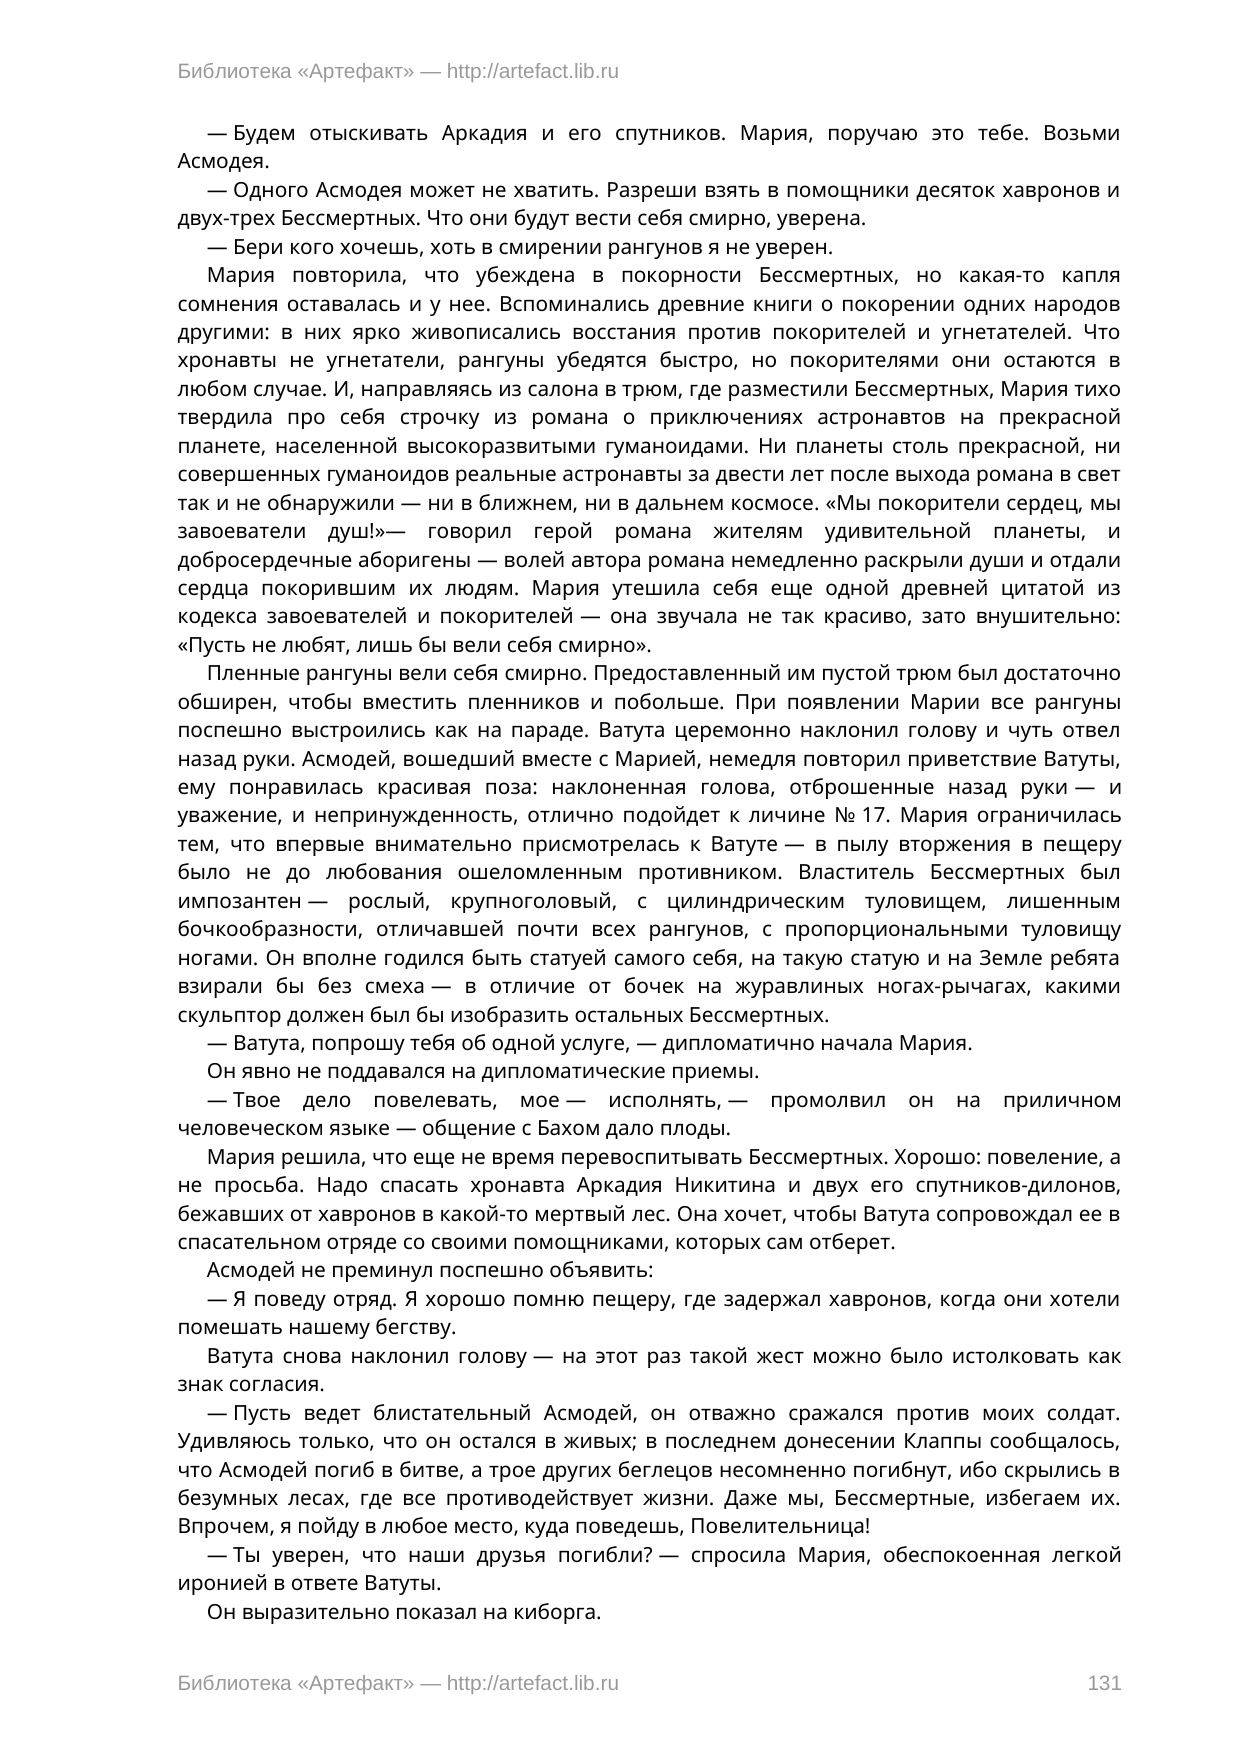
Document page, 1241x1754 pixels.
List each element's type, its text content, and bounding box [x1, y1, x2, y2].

text — Одного Асмодея может не хватить. Разреши взять в помощники десяток хавронов и двух-трех Бессмертных. Что они будут вести себя смирно, уверена. [177, 175, 1122, 232]
text Мария повторила, что убеждена в покорности Бессмертных, но какая-то капля сомнения оставалась и у нее. Вспоминались древние книги о покорении одних народов другими: в них ярко живописались восстания против покорителей и угнетателей. Что хронавты не угнетатели, рангуны убедятся быстро, но покорителями они остаются в любом случае. И, направляясь из салона в трюм, где разместили Бессмертных, Мария тихо твердила про себя строчку из романа о приключениях астронавтов на прекрасной планете, населенной высокоразвитыми гуманоидами. Ни планеты столь прекрасной, ни совершенных гуманоидов реальные астронавты за двести лет после выхода романа в свет так и не обнаружили — ни в ближнем, ни в дальнем космосе. «Мы покорители сердец, мы завоеватели душ!»— говорил герой романа жителям удивительной планеты, и добросердечные аборигены — волей автора романа немедленно раскрыли души и отдали сердца покорившим их людям. Мария утешила себя еще одной древней цитатой из кодекса завоевателей и покорителей — она звучала не так красиво, зато внушительно: «Пусть не любят, лишь бы вели себя смирно». [177, 260, 1122, 658]
text Мария решила, что еще не время перевоспитывать Бессмертных. Хорошо: повеление, а не просьба. Надо спасать хронавта Аркадия Никитина и двух его спутников-дилонов, бежавших от хавронов в какой-то мертвый лес. Она хочет, чтобы Ватута сопровождал ее в спасательном отряде со своими помощниками, которых сам отберет. [177, 1142, 1122, 1256]
text — Ты уверен, что наши друзья погибли? — спросила Мария, обеспокоенная легкой иронией в ответе Ватуты. [177, 1540, 1122, 1597]
text Ватута снова наклонил голову — на этот раз такой жест можно было истолковать как знак согласия. [177, 1341, 1122, 1398]
text — Я поведу отряд. Я хорошо помню пещеру, где задержал хавронов, когда они хотели помешать нашему бегству. [177, 1284, 1122, 1341]
text Он явно не поддавался на дипломатические приемы. [177, 1057, 1122, 1085]
text Он выразительно показал на киборга. [177, 1597, 1122, 1625]
text — Твое дело повелевать, мое — исполнять, — промолвил он на приличном человеческом языке — общение с Бахом дало плоды. [177, 1085, 1122, 1142]
text — Пусть ведет блистательный Асмодей, он отважно сражался против моих солдат. Удивляюсь только, что он остался в живых; в последнем донесении Клаппы сообщалось, что Асмодей погиб в битве, а трое других беглецов несомненно погибнут, ибо скрылись в безумных лесах, где все противодействует жизни. Даже мы, Бессмертные, избегаем их. Впрочем, я пойду в любое место, куда поведешь, Повелительница! [177, 1398, 1122, 1540]
text Пленные рангуны вели себя смирно. Предоставленный им пустой трюм был достаточно обширен, чтобы вместить пленников и побольше. При появлении Марии все рангуны поспешно выстроились как на параде. Ватута церемонно наклонил голову и чуть отвел назад руки. Асмодей, вошедший вместе с Марией, немедля повторил приветствие Ватуты, ему понравилась красивая поза: наклоненная голова, отброшенные назад руки — и уважение, и непринужденность, отлично подойдет к личине № 17. Мария ограничилась тем, что впервые внимательно присмотрелась к Ватуте — в пылу вторжения в пещеру было не до любования ошеломленным противником. Властитель Бессмертных был импозантен — рослый, крупноголовый, с цилиндрическим туловищем, лишенным бочкообразности, отличавшей почти всех рангунов, с пропорциональными туловищу ногами. Он вполне годился быть статуей самого себя, на такую статую и на Земле ребята взирали бы без смеха — в отличие от бочек на журавлиных ногах-рычагах, какими скульптор должен был бы изобразить остальных Бессмертных. [177, 658, 1122, 1028]
text — Бери кого хочешь, хоть в смирении рангунов я не уверен. [177, 232, 1122, 260]
text — Ватута, попрошу тебя об одной услуге, — дипломатично начала Мария. [177, 1028, 1122, 1057]
text Асмодей не преминул поспешно объявить: [177, 1256, 1122, 1284]
text — Будем отыскивать Аркадия и его спутников. Мария, поручаю это тебе. Возьми Асмодея. [177, 118, 1122, 175]
